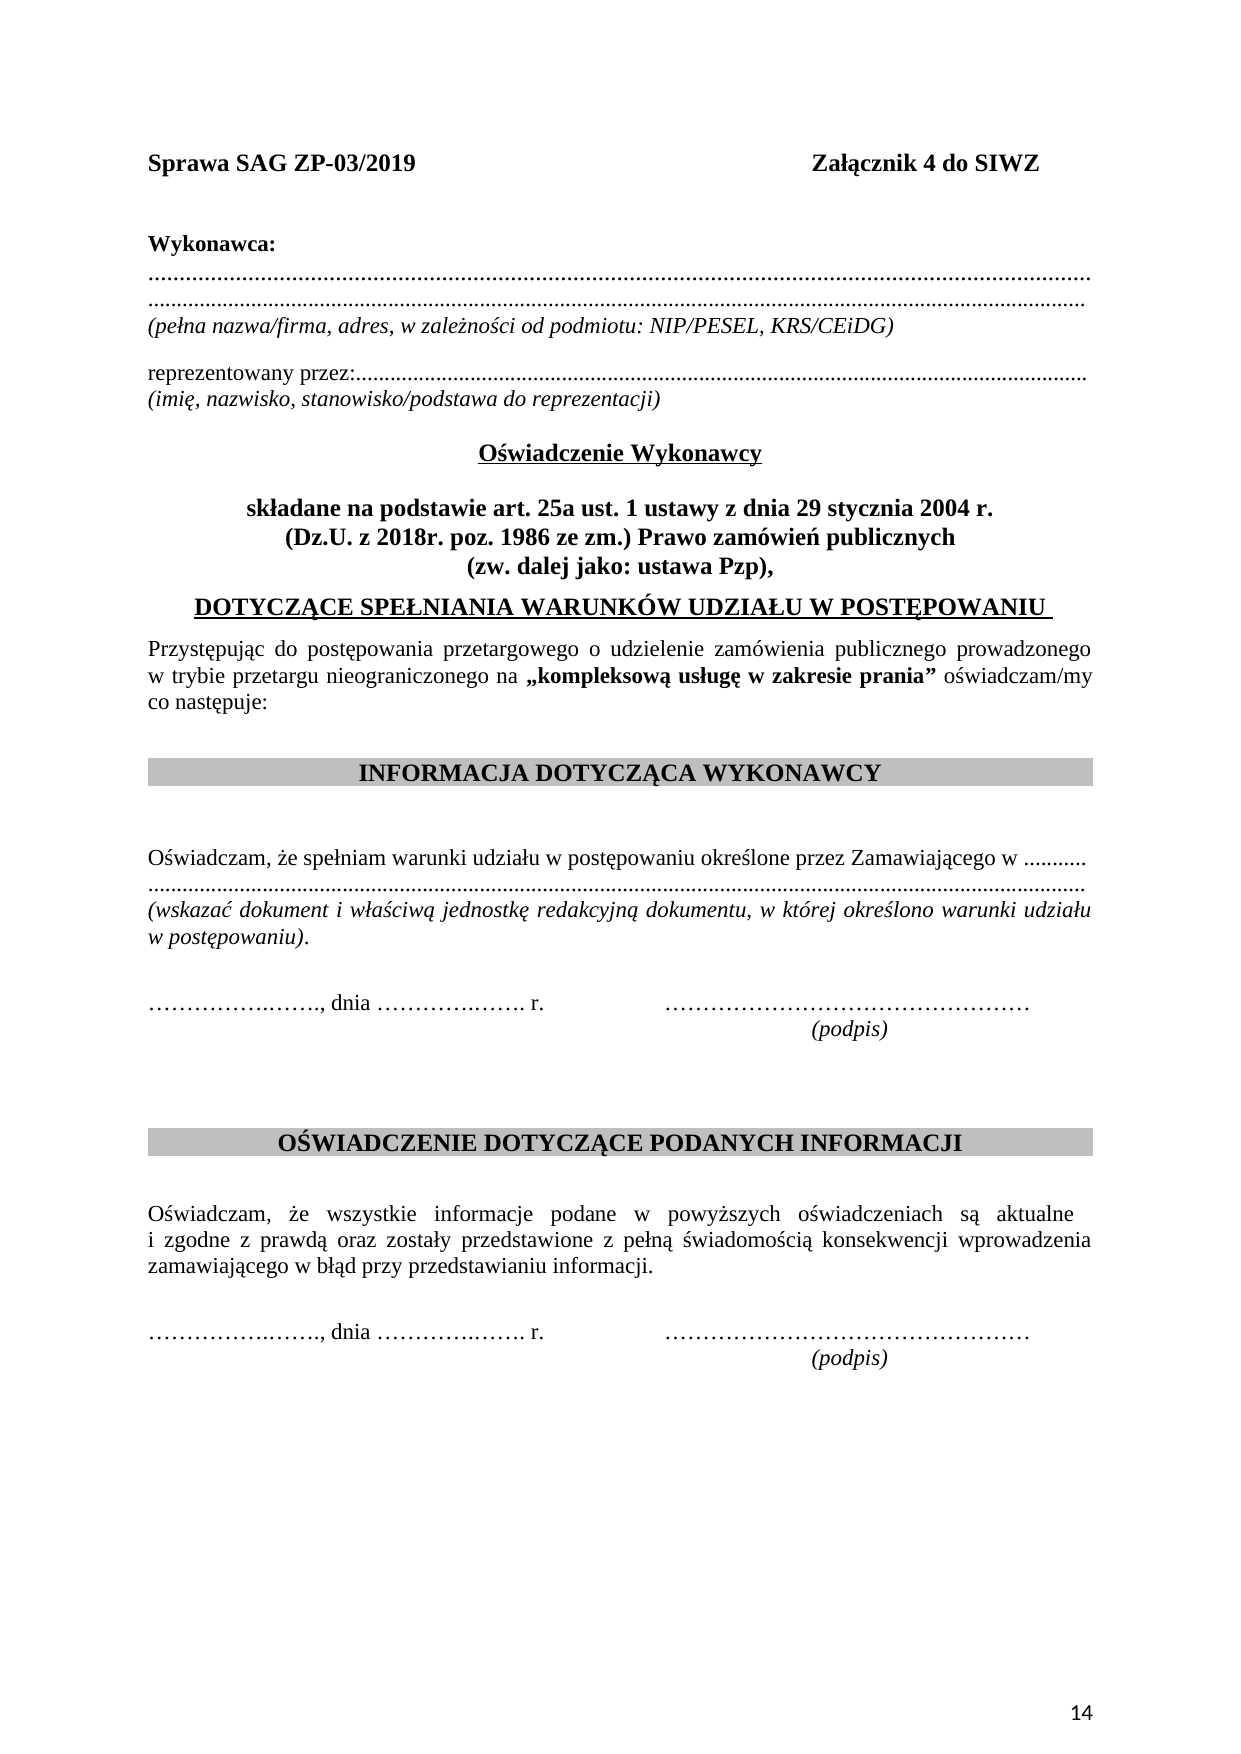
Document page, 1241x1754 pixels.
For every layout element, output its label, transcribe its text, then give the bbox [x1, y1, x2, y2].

text Wykonawca: ....................................................................................................................................................... [148, 230, 1093, 285]
text .................................................................................................................................................................... [148, 870, 1093, 897]
text OŚWIADCZENIE DOTYCZĄCE PODANYCH INFORMACJI [148, 1128, 1093, 1156]
text …………….……., dnia ………….……. r. ………………………………………… [148, 989, 1093, 1015]
text (podpis) [738, 1344, 1093, 1371]
text Przystępując do postępowania przetargowego o udzielenie zamówienia publicznego prowadzonego w trybie przetargu nieograniczonego na „kompleksową usługę w zakresie prania” oświadczam/my co następuje: [148, 635, 1093, 714]
text (imię, nazwisko, stanowisko/podstawa do reprezentacji) [148, 385, 1090, 412]
text DOTYCZĄCE SPEŁNIANIA WARUNKÓW UDZIAŁU W POSTĘPOWANIU [148, 592, 1093, 621]
text (zw. dalej jako: ustawa Pzp), [148, 551, 1093, 580]
text (wskazać dokument i właściwą jednostkę redakcyjną dokumentu, w której określono warunki udziału w postępowaniu). [148, 897, 1093, 949]
text INFORMACJA DOTYCZĄCA WYKONAWCY [148, 758, 1093, 786]
text (podpis) [738, 1015, 1093, 1041]
text Oświadczam, że wszystkie informacje podane w powyższych oświadczeniach są aktualne i zgodne z prawdą oraz zostały przedstawione z pełną świadomością konsekwencji wprowadzenia zamawiającego w błąd przy przedstawianiu informacji. [148, 1199, 1093, 1279]
text …………….……., dnia ………….……. r. ………………………………………… [148, 1318, 1093, 1344]
text Sprawa SAG ZP-03/2019 Załącznik 4 do SIWZ [148, 148, 1093, 176]
text (pełna nazwa/firma, adres, w zależności od podmiotu: NIP/PESEL, KRS/CEiDG) [148, 312, 1090, 338]
text .................................................................................................................................................................... [148, 285, 1093, 312]
text reprezentowany przez:................................................................................................................................ [148, 359, 1093, 385]
text Oświadczenie Wykonawcy [148, 438, 1093, 467]
text Oświadczam, że spełniam warunki udziału w postępowaniu określone przez Zamawiającego w ........... [148, 844, 1093, 870]
text składane na podstawie art. 25a ust. 1 ustawy z dnia 29 stycznia 2004 r. [148, 493, 1093, 522]
text (Dz.U. z 2018r. poz. 1986 ze zm.) Prawo zamówień publicznych [148, 522, 1093, 551]
